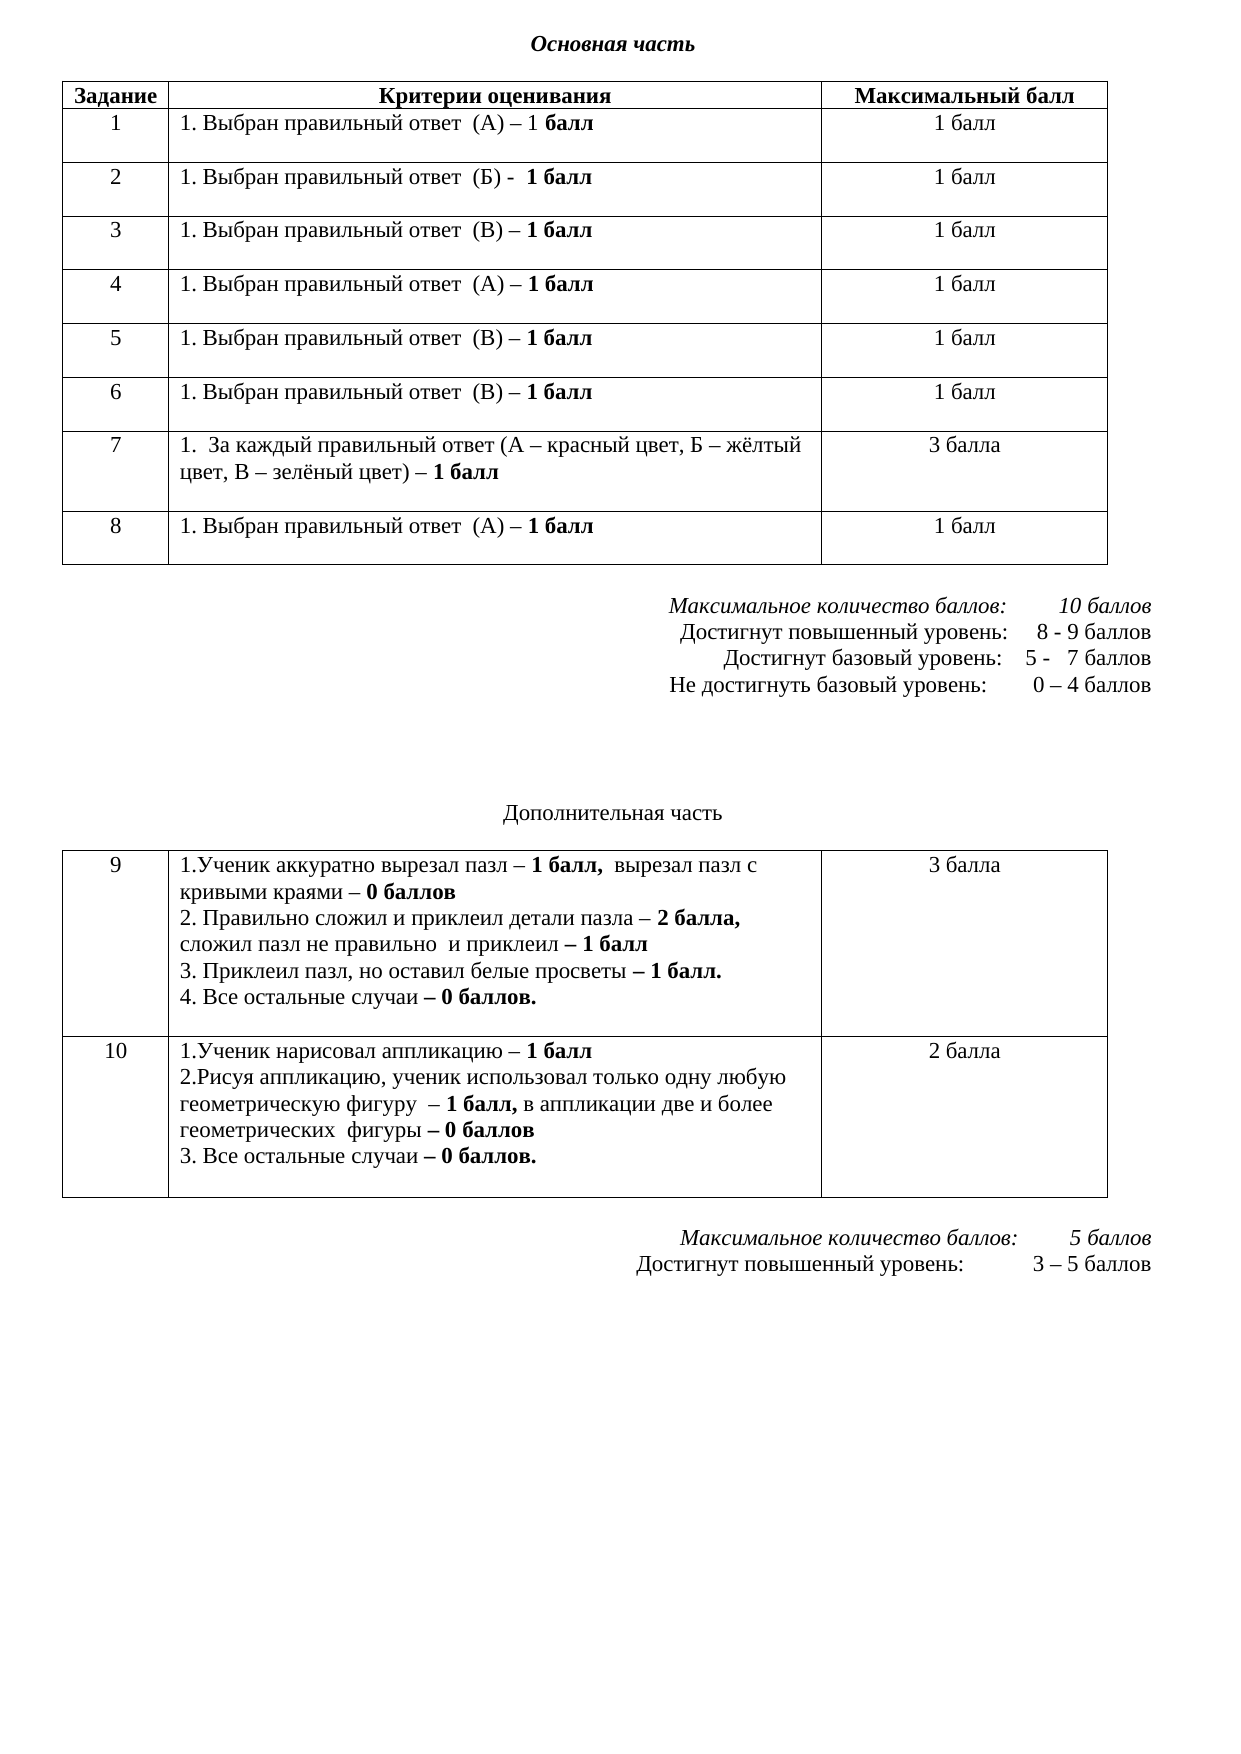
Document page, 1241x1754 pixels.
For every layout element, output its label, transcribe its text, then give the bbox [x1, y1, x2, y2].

table_cell 1 балл [822, 270, 1107, 323]
table_cell 1 балл [822, 324, 1107, 377]
table_cell 4 [63, 270, 168, 323]
table_cell 1 балл [822, 217, 1107, 269]
table_cell 1. За каждый правильный ответ (А – красный цвет, Б – жёлтый цвет, В – зелёный цвет) – 1 балл [169, 432, 821, 511]
table_cell 1. Выбран правильный ответ (В) – 1 балл [169, 217, 821, 269]
table_cell 1 балл [822, 378, 1107, 431]
table_cell 5 [63, 324, 168, 377]
table_cell 7 [63, 432, 168, 511]
table_header 3 балла [822, 851, 1107, 1036]
text Достигнут повышенный уровень: 8 - 9 баллов [74, 618, 1152, 644]
table_cell 3 балла [822, 432, 1107, 511]
table_header 1.Ученик аккуратно вырезал пазл – 1 балл, вырезал пазл с кривыми краями – 0 баллов 2. Правильно сложил и приклеил детали пазла – 2 балла, сложил пазл не правильно и приклеил – 1 балл 3. Приклеил пазл, но оставил белые просветы – 1 балл. 4. Все остальные случаи – 0 баллов. [169, 851, 821, 1036]
table_cell 3 [63, 217, 168, 269]
table_header Критерии оценивания [169, 82, 821, 108]
text Максимальное количество баллов: 10 баллов [74, 592, 1152, 618]
table_cell 1. Выбран правильный ответ (А) – 1 балл [169, 109, 821, 162]
text Основная часть [74, 29, 1152, 56]
table_cell 10 [63, 1037, 168, 1197]
table_cell 6 [63, 378, 168, 431]
table_cell 1 балл [822, 109, 1107, 162]
text Не достигнуть базовый уровень: 0 – 4 баллов [74, 671, 1152, 697]
table_header Максимальный балл [822, 82, 1107, 108]
table_header 9 [63, 851, 168, 1036]
table_cell 2 [63, 163, 168, 216]
text Дополнительная часть [74, 799, 1152, 826]
table_cell 1.Ученик нарисовал аппликацию – 1 балл 2.Рисуя аппликацию, ученик использовал только одну любую геометрическую фигуру – 1 балл, в аппликации две и более геометрических фигуры – 0 баллов 3. Все остальные случаи – 0 баллов. [169, 1037, 821, 1197]
table_cell 1 [63, 109, 168, 162]
table_cell 1. Выбран правильный ответ (А) – 1 балл [169, 270, 821, 323]
table_cell 2 балла [822, 1037, 1107, 1197]
table_cell 1 балл [822, 512, 1107, 564]
table_cell 1. Выбран правильный ответ (В) – 1 балл [169, 378, 821, 431]
table_header Задание [63, 82, 168, 108]
table_cell 1. Выбран правильный ответ (А) – 1 балл [169, 512, 821, 564]
table_cell 8 [63, 512, 168, 564]
table_cell 1 балл [822, 163, 1107, 216]
text Достигнут базовый уровень: 5 - 7 баллов [74, 644, 1152, 671]
text Достигнут повышенный уровень: 3 – 5 баллов [74, 1250, 1152, 1277]
table_cell 1. Выбран правильный ответ (Б) - 1 балл [169, 163, 821, 216]
text Максимальное количество баллов: 5 баллов [74, 1224, 1152, 1250]
table_cell 1. Выбран правильный ответ (В) – 1 балл [169, 324, 821, 377]
